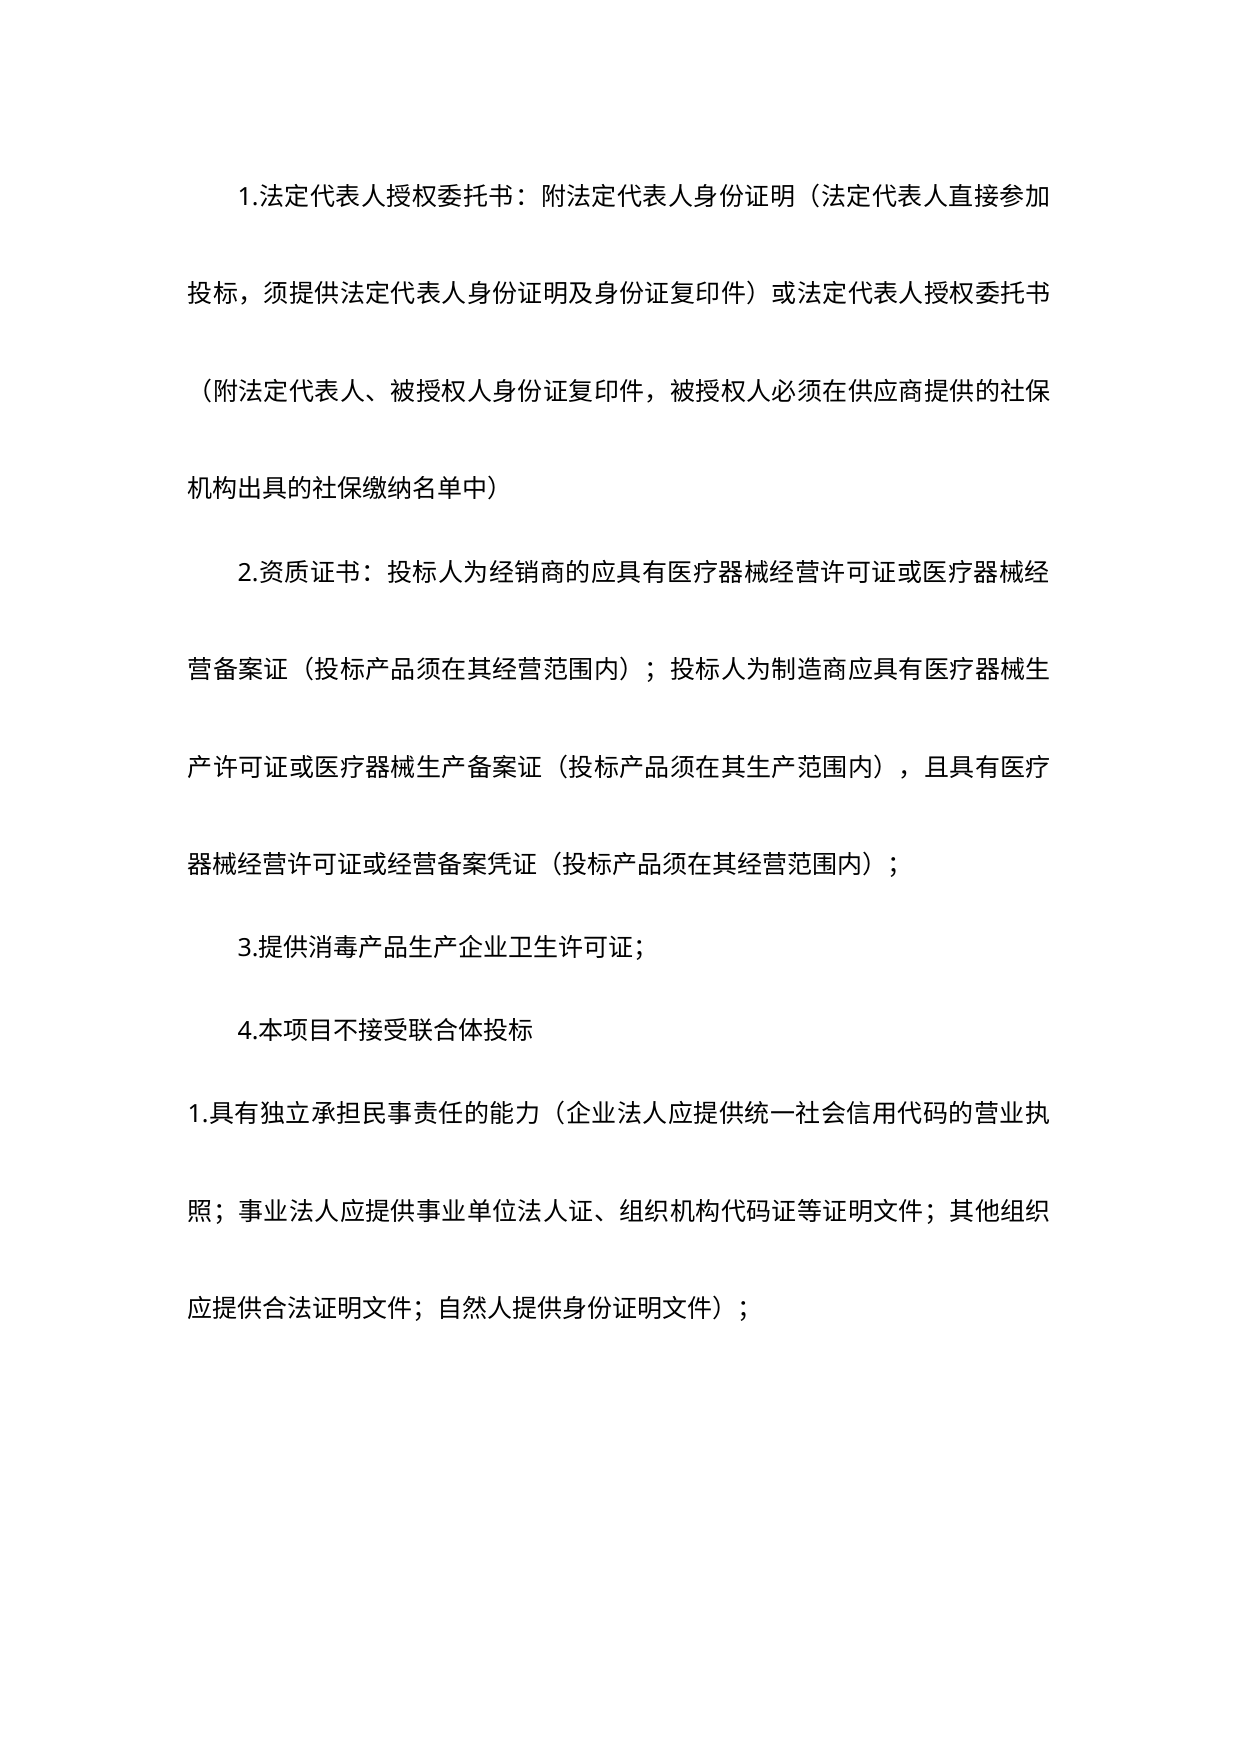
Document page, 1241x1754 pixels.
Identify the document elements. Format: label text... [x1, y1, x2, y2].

text 2.资质证书：投标人为经销商的应具有医疗器械经营许可证或医疗器械经营备案证（投标产品须在其经营范围内）；投标人为制造商应具有医疗器械生产许可证或医疗器械生产备案证（投标产品须在其生产范围内），且具有医疗器械经营许可证或经营备案凭证（投标产品须在其经营范围内）； [187, 538, 1053, 895]
text 4.本项目不接受联合体投标 [187, 996, 1053, 1061]
text 1.法定代表人授权委托书：附法定代表人身份证明（法定代表人直接参加投标，须提供法定代表人身份证明及身份证复印件）或法定代表人授权委托书（附法定代表人、被授权人身份证复印件，被授权人必须在供应商提供的社保机构出具的社保缴纳名单中） [187, 162, 1053, 519]
text 3.提供消毒产品生产企业卫生许可证； [187, 913, 1053, 978]
text 1.具有独立承担民事责任的能力（企业法人应提供统一社会信用代码的营业执照；事业法人应提供事业单位法人证、组织机构代码证等证明文件；其他组织应提供合法证明文件；自然人提供身份证明文件）； [187, 1079, 1053, 1339]
